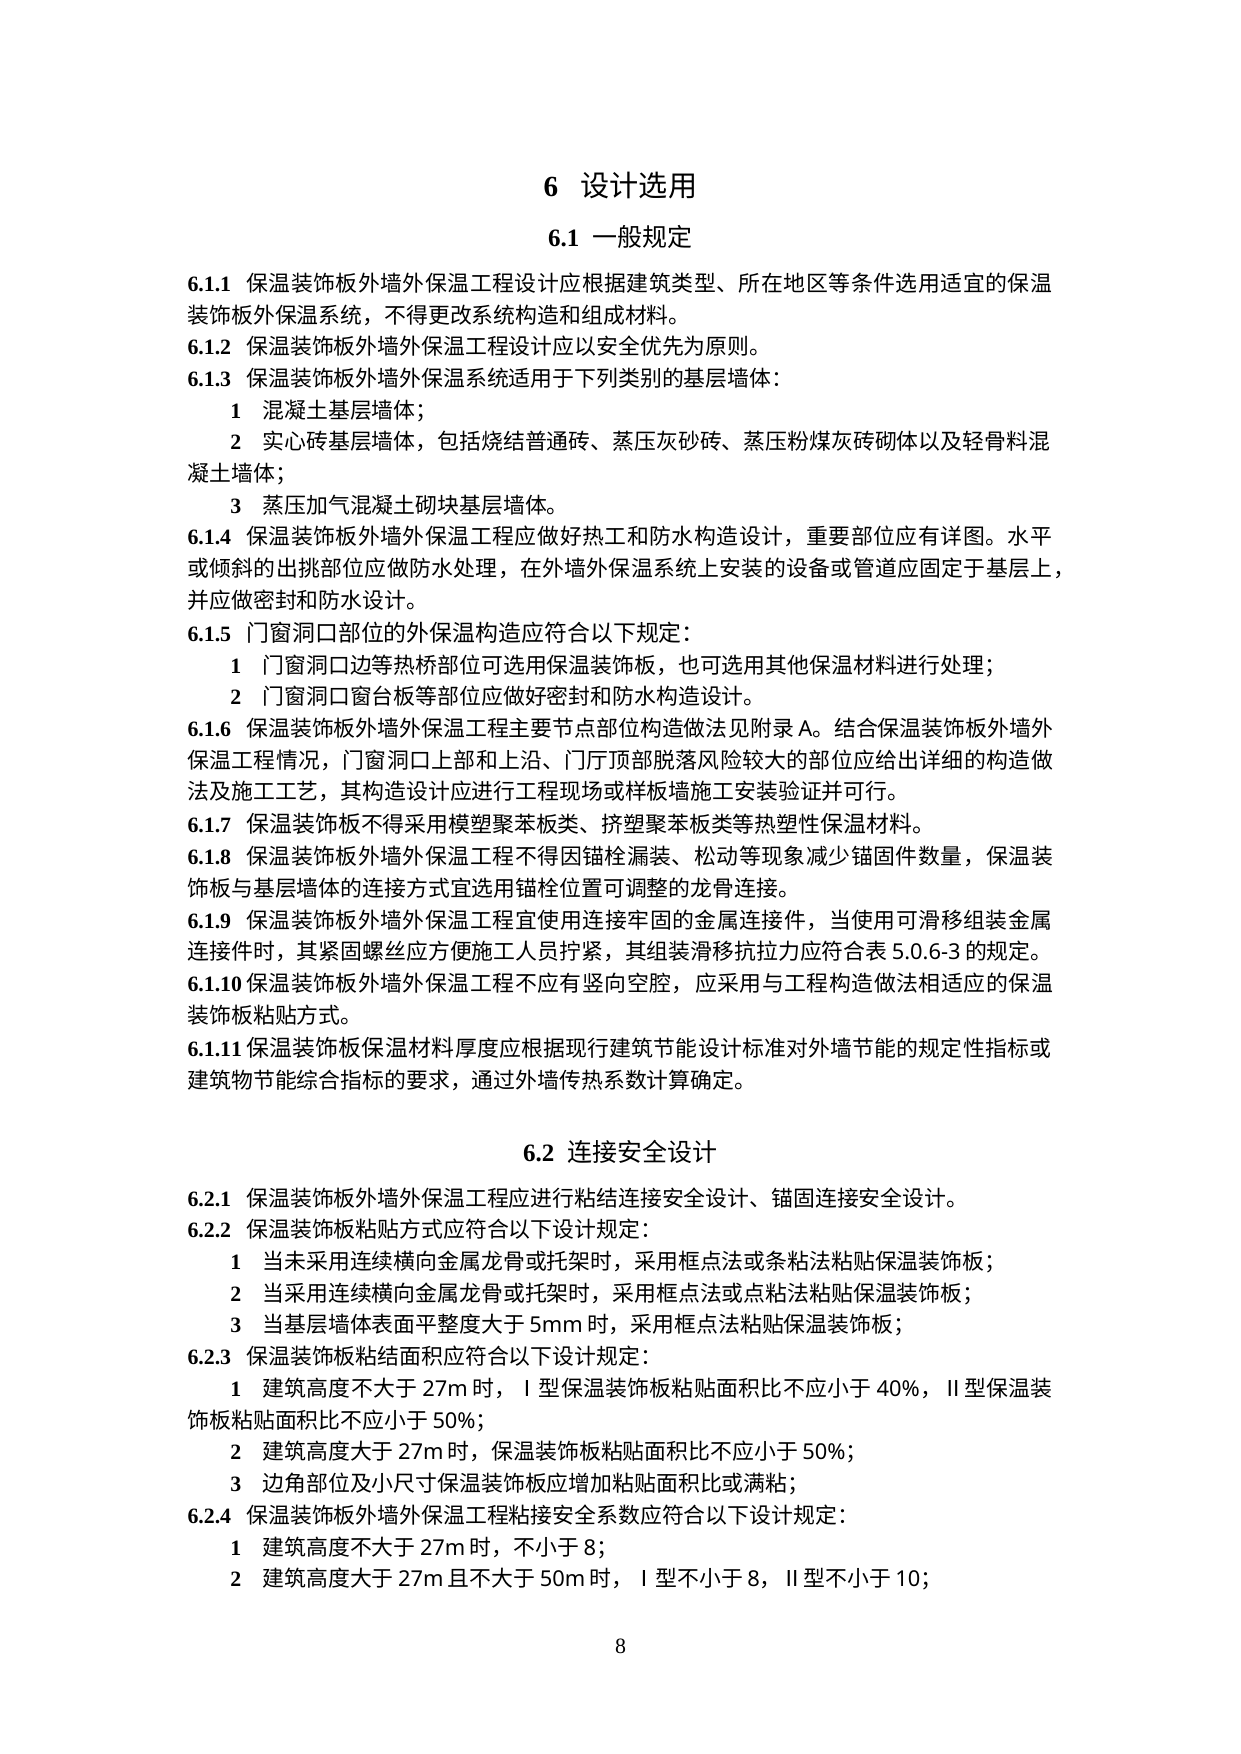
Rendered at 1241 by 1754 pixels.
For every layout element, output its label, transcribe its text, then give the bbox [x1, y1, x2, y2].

list 连接安全设计 [187, 1132, 1053, 1168]
list 保温装饰板外墙外保温工程不应有竖向空腔，应采用与工程构造做法相适应的保温装饰板粘贴方式。 [187, 966, 1053, 1029]
list 保温装饰板外墙外保温工程应进行粘结连接安全设计、锚固连接安全设计。 [187, 1181, 1053, 1212]
list 保温装饰板外墙外保温工程设计应以安全优先为原则。 [187, 329, 1053, 361]
list 边角部位及小尺寸保温装饰板应增加粘贴面积比或满粘； [187, 1466, 1053, 1498]
list 实心砖基层墙体，包括烧结普通砖、蒸压灰砂砖、蒸压粉煤灰砖砌体以及轻骨料混凝土墙体； [187, 424, 1053, 488]
list 建筑高度不大于27m时，Ⅰ型保温装饰板粘贴面积比不应小于40%，Ⅱ型保温装饰板粘贴面积比不应小于50%； [187, 1371, 1053, 1434]
list 保温装饰板外墙外保温系统适用于下列类别的基层墙体： [187, 361, 1053, 393]
list 蒸压加气混凝土砌块基层墙体。 [187, 488, 1053, 519]
list 保温装饰板不得采用模塑聚苯板类、挤塑聚苯板类等热塑性保温材料。 [187, 806, 1053, 839]
list 一般规定 [187, 217, 1053, 253]
list 当未采用连续横向金属龙骨或托架时，采用框点法或条粘法粘贴保温装饰板； [187, 1244, 1053, 1276]
list 建筑高度大于27m且不大于50m时，Ⅰ型不小于8，Ⅱ型不小于10； [187, 1561, 1053, 1593]
list 门窗洞口窗台板等部位应做好密封和防水构造设计。 [187, 679, 1053, 711]
list 保温装饰板粘结面积应符合以下设计规定： [187, 1339, 1053, 1371]
list 当采用连续横向金属龙骨或托架时，采用框点法或点粘法粘贴保温装饰板； [187, 1276, 1053, 1307]
list 保温装饰板外墙外保温工程应做好热工和防水构造设计，重要部位应有详图。水平或倾斜的出挑部位应做防水处理，在外墙外保温系统上安装的设备或管道应固定于基层上，并应做密封和防水设计。 [187, 519, 1053, 614]
list 建筑高度大于27m时，保温装饰板粘贴面积比不应小于50%； [187, 1434, 1053, 1466]
list 建筑高度不大于27m时，不小于8； [187, 1529, 1053, 1561]
list 保温装饰板外墙外保温工程不得因锚栓漏装、松动等现象减少锚固件数量，保温装饰板与基层墙体的连接方式宜选用锚栓位置可调整的龙骨连接。 [187, 839, 1053, 903]
list 保温装饰板外墙外保温工程宜使用连接牢固的金属连接件，当使用可滑移组装金属连接件时，其紧固螺丝应方便施工人员拧紧，其组装滑移抗拉力应符合表5.0.6-3的规定。 [187, 903, 1053, 966]
list 保温装饰板粘贴方式应符合以下设计规定： [187, 1212, 1053, 1244]
list 保温装饰板外墙外保温工程粘接安全系数应符合以下设计规定： [187, 1498, 1053, 1529]
list 当基层墙体表面平整度大于5mm时，采用框点法粘贴保温装饰板； [187, 1307, 1053, 1339]
list 门窗洞口边等热桥部位可选用保温装饰板，也可选用其他保温材料进行处理； [187, 648, 1053, 679]
list 门窗洞口部位的外保温构造应符合以下规定： [187, 614, 1053, 648]
list 保温装饰板外墙外保温工程主要节点部位构造做法见附录A。结合保温装饰板外墙外保温工程情况，门窗洞口上部和上沿、门厅顶部脱落风险较大的部位应给出详细的构造做法及施工工艺，其构造设计应进行工程现场或样板墙施工安装验证并可行。 [187, 711, 1053, 806]
list 保温装饰板保温材料厚度应根据现行建筑节能设计标准对外墙节能的规定性指标或建筑物节能综合指标的要求，通过外墙传热系数计算确定。 [187, 1029, 1053, 1094]
list 保温装饰板外墙外保温工程设计应根据建筑类型、所在地区等条件选用适宜的保温装饰板外保温系统，不得更改系统构造和组成材料。 [187, 266, 1053, 329]
list 设计选用 [187, 162, 1053, 205]
list 混凝土基层墙体； [187, 393, 1053, 424]
